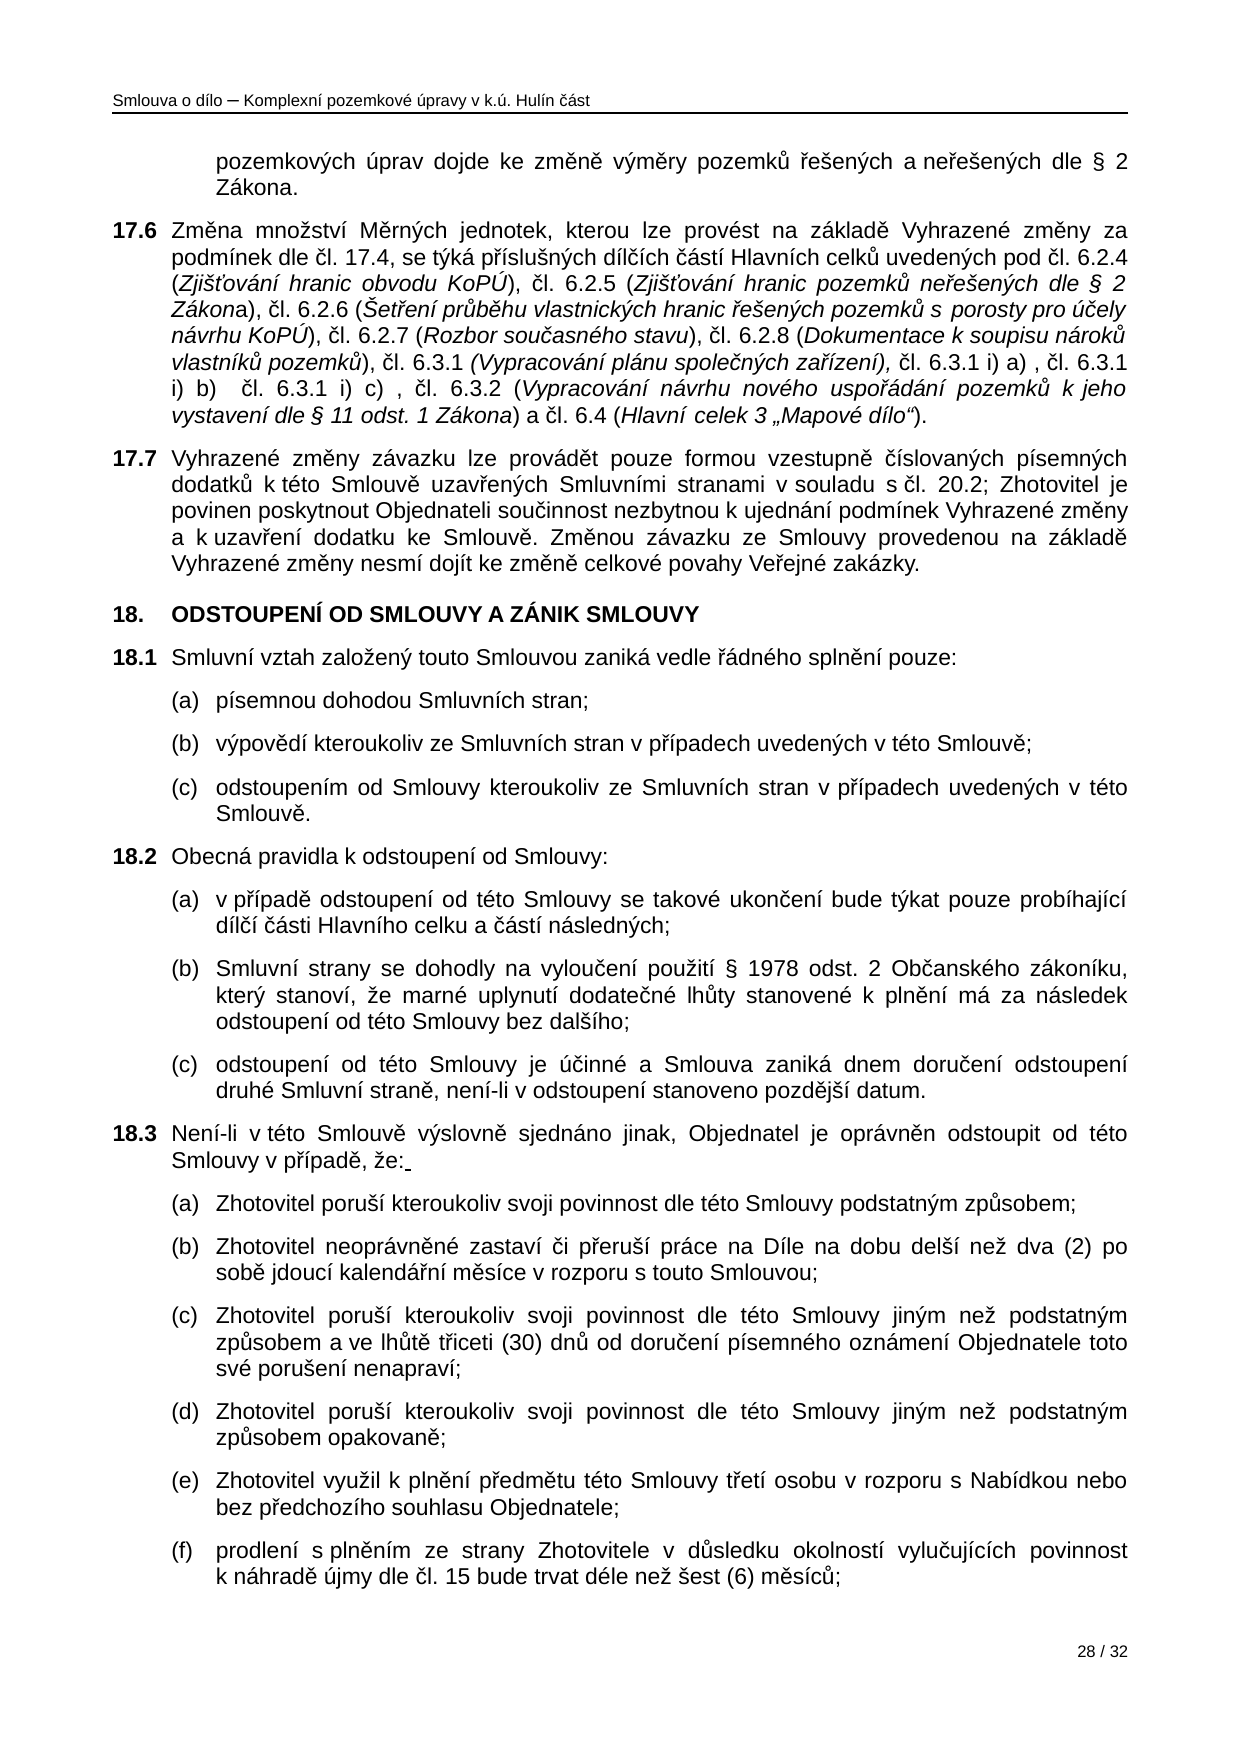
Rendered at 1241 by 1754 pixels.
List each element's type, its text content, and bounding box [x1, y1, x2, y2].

text prodlení s plněním ze strany Zhotovitele v důsledku okolností vylučujících povinnost k náhradě újmy dle čl. 15 bude trvat déle než šest (6) měsíců; [171, 1537, 1128, 1589]
text Změna množství Měrných jednotek, kterou lze provést na základě Vyhrazené změny za podmínek dle čl. 17.4, se týká příslušných dílčích částí Hlavních celků uvedených pod čl. 6.2.4 (Zjišťování hranic obvodu KoPÚ), čl. 6.2.5 (Zjišťování hranic pozemků neřešených dle § 2 Zákona), čl. 6.2.6 (Šetření průběhu vlastnických hranic řešených pozemků s porosty pro účely návrhu KoPÚ), čl. 6.2.7 (Rozbor současného stavu), čl. 6.2.8 (Dokumentace k soupisu nároků vlastníků pozemků), čl. 6.3.1 (Vypracování plánu společných zařízení), čl. 6.3.1 i) a) , čl. 6.3.1 i) b) čl. 6.3.1 i) c) , čl. 6.3.2 (Vypracování návrhu nového uspořádání pozemků k jeho vystavení dle § 11 odst. 1 Zákona) a čl. 6.4 (Hlavní celek 3 „Mapové dílo“). [112, 217, 1128, 428]
list Zhotovitel poruší kteroukoliv svoji povinnost dle této Smlouvy podstatným způsobem; [171, 1190, 1128, 1216]
text výpovědí kteroukoliv ze Smluvních stran v případech uvedených v této Smlouvě; [171, 730, 1128, 757]
text Zhotovitel poruší kteroukoliv svoji povinnost dle této Smlouvy jiným než podstatným způsobem a ve lhůtě třiceti (30) dnů od doručení písemného oznámení Objednatele toto své porušení nenapraví; [171, 1302, 1128, 1381]
list v případě odstoupení od této Smlouvy se takové ukončení bude týkat pouze probíhající dílčí části Hlavního celku a částí následných; [171, 886, 1128, 938]
text Smluvní vztah založený touto Smlouvou zaniká vedle řádného splnění pouze: [112, 644, 1128, 671]
text Zhotovitel využil k plnění předmětu této Smlouvy třetí osobu v rozporu s Nabídkou nebo bez předchozího souhlasu Objednatele; [171, 1467, 1128, 1520]
text ODSTOUPENÍ OD SMLOUVY a zánik smlouvy [112, 601, 1128, 628]
list Zhotovitel neoprávněné zastaví či přeruší práce na Díle na dobu delší než dva (2) po sobě jdoucí kalendářní měsíce v rozporu s touto Smlouvou; [171, 1233, 1128, 1285]
text Obecná pravidla k odstoupení od Smlouvy: [112, 843, 1128, 869]
text Vyhrazené změny závazku lze provádět pouze formou vzestupně číslovaných písemných dodatků k této Smlouvě uzavřených Smluvními stranami v souladu s čl. 20.2; Zhotovitel je povinen poskytnout Objednateli součinnost nezbytnou k ujednání podmínek Vyhrazené změny a k uzavření dodatku ke Smlouvě. Změnou závazku ze Smlouvy provedenou na základě Vyhrazené změny nesmí dojít ke změně celkové povahy Veřejné zakázky. [112, 444, 1128, 576]
text Smluvní strany se dohodly na vyloučení použití § 1978 odst. 2 Občanského zákoníku, který stanoví, že marné uplynutí dodatečné lhůty stanovené k plnění má za následek odstoupení od této Smlouvy bez dalšího; [171, 955, 1128, 1034]
text Není-li v této Smlouvě výslovně sjednáno jinak, Objednatel je oprávněn odstoupit od této Smlouvy v případě, že: [112, 1120, 1128, 1173]
text odstoupením od Smlouvy kteroukoliv ze Smluvních stran v případech uvedených v této Smlouvě. [171, 773, 1128, 826]
text odstoupení od této Smlouvy je účinné a Smlouva zaniká dnem doručení odstoupení druhé Smluvní straně, není-li v odstoupení stanoveno pozdější datum. [171, 1051, 1128, 1104]
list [171, 148, 1128, 200]
list písemnou dohodou Smluvních stran; [171, 687, 1128, 714]
text Zhotovitel poruší kteroukoliv svoji povinnost dle této Smlouvy jiným než podstatným způsobem opakovaně; [171, 1398, 1128, 1451]
